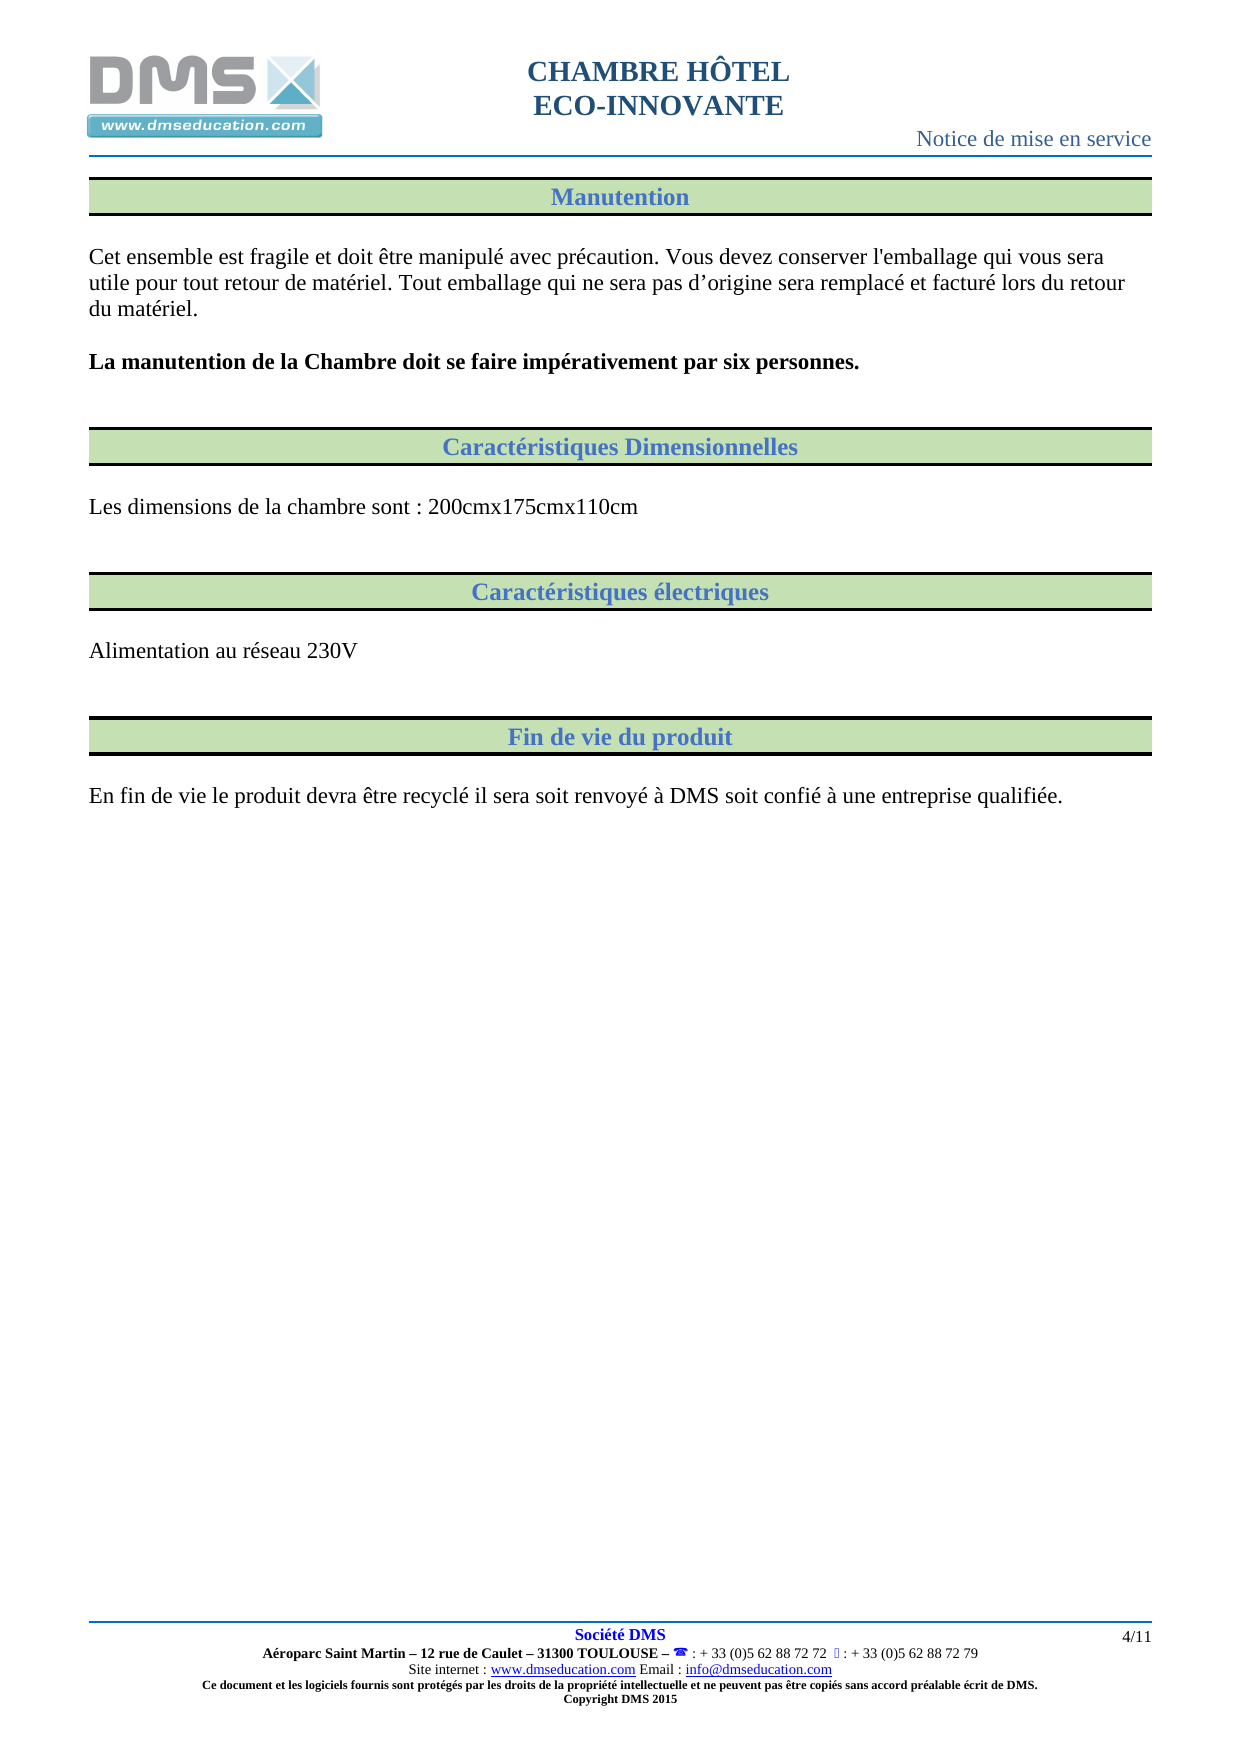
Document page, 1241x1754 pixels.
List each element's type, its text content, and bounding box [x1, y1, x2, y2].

text En fin de vie le produit devra être recyclé il sera soit renvoyé à DMS soit confié à une entreprise qualifiée. [89, 782, 1152, 808]
text Cet ensemble est fragile et doit être manipulé avec précaution. Vous devez conserver l'emballage qui vous sera utile pour tout retour de matériel. Tout emballage qui ne sera pas d’origine sera remplacé et facturé lors du retour du matériel. [89, 243, 1152, 322]
subtitle Manutention [89, 180, 1152, 213]
subtitle Fin de vie du produit [89, 720, 1152, 752]
subtitle Caractéristiques électriques [89, 575, 1152, 608]
subtitle Caractéristiques Dimensionnelles [89, 430, 1152, 463]
picture [85, 54, 324, 139]
text La manutention de la Chambre doit se faire impérativement par six personnes. [89, 348, 1152, 374]
text Les dimensions de la chambre sont : 200cmx175cmx110cm [89, 493, 1152, 519]
text Alimentation au réseau 230V [89, 637, 1152, 664]
